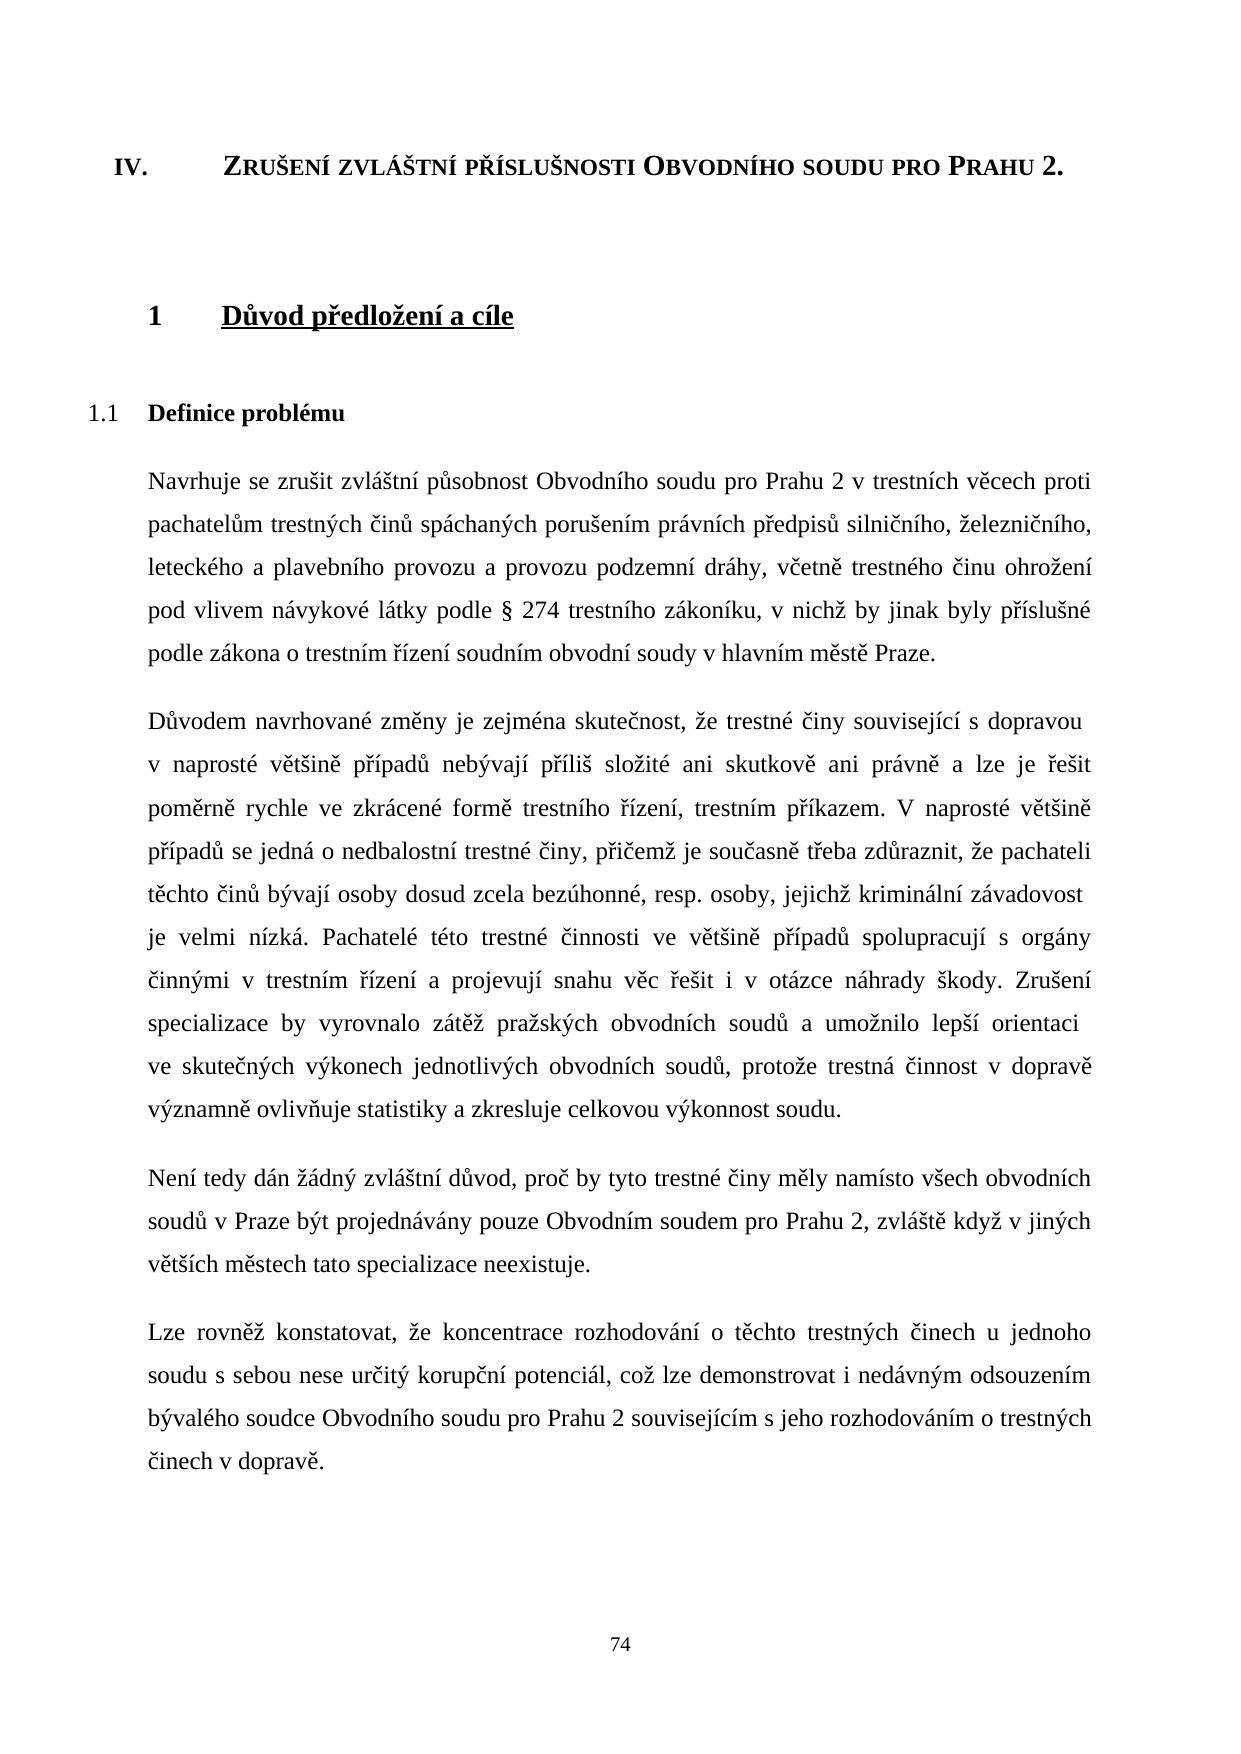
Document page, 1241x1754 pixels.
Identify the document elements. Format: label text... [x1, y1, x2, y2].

text Není tedy dán žádný zvláštní důvod, proč by tyto trestné činy měly namísto všech obvodních soudů v Praze být projednávány pouze Obvodním soudem pro Prahu 2, zvláště když v jiných větších městech tato specializace neexistuje. [148, 1163, 1093, 1278]
subtitle Definice problému [88, 398, 1093, 426]
subtitle Důvod předložení a cíle [148, 298, 1093, 332]
text Důvodem navrhované změny je zejména skutečnost, že trestné činy související s dopravou v naprosté většině případů nebývají příliš složité ani skutkově ani právně a lze je řešit poměrně rychle ve zkrácené formě trestního řízení, trestním příkazem. V naprosté většině případů se jedná o nedbalostní trestné činy, přičemž je současně třeba zdůraznit, že pachateli těchto činů bývají osoby dosud zcela bezúhonné, resp. osoby, jejichž kriminální závadovost je velmi nízká. Pachatelé této trestné činnosti ve většině případů spolupracují s orgány činnými v trestním řízení a projevují snahu věc řešit i v otázce náhrady škody. Zrušení specializace by vyrovnalo zátěž pražských obvodních soudů a umožnilo lepší orientaci ve skutečných výkonech jednotlivých obvodních soudů, protože trestná činnost v dopravě významně ovlivňuje statistiky a zkresluje celkovou výkonnost soudu. [148, 706, 1093, 1123]
text Navrhuje se zrušit zvláštní působnost Obvodního soudu pro Prahu 2 v trestních věcech proti pachatelům trestných činů spáchaných porušením právních předpisů silničního, železničního, leteckého a plavebního provozu a provozu podzemní dráhy, včetně trestného činu ohrožení pod vlivem návykové látky podle § 274 trestního zákoníku, v nichž by jinak byly příslušné podle zákona o trestním řízení soudním obvodní soudy v hlavním městě Praze. [148, 466, 1093, 667]
text Lze rovněž konstatovat, že koncentrace rozhodování o těchto trestných činech u jednoho soudu s sebou nese určitý korupční potenciál, což lze demonstrovat i nedávným odsouzením bývalého soudce Obvodního soudu pro Prahu 2 souvisejícím s jeho rozhodováním o trestných činech v dopravě. [148, 1317, 1093, 1475]
list Zrušení zvláštní příslušnosti Obvodního soudu pro Prahu 2. [148, 148, 1093, 181]
